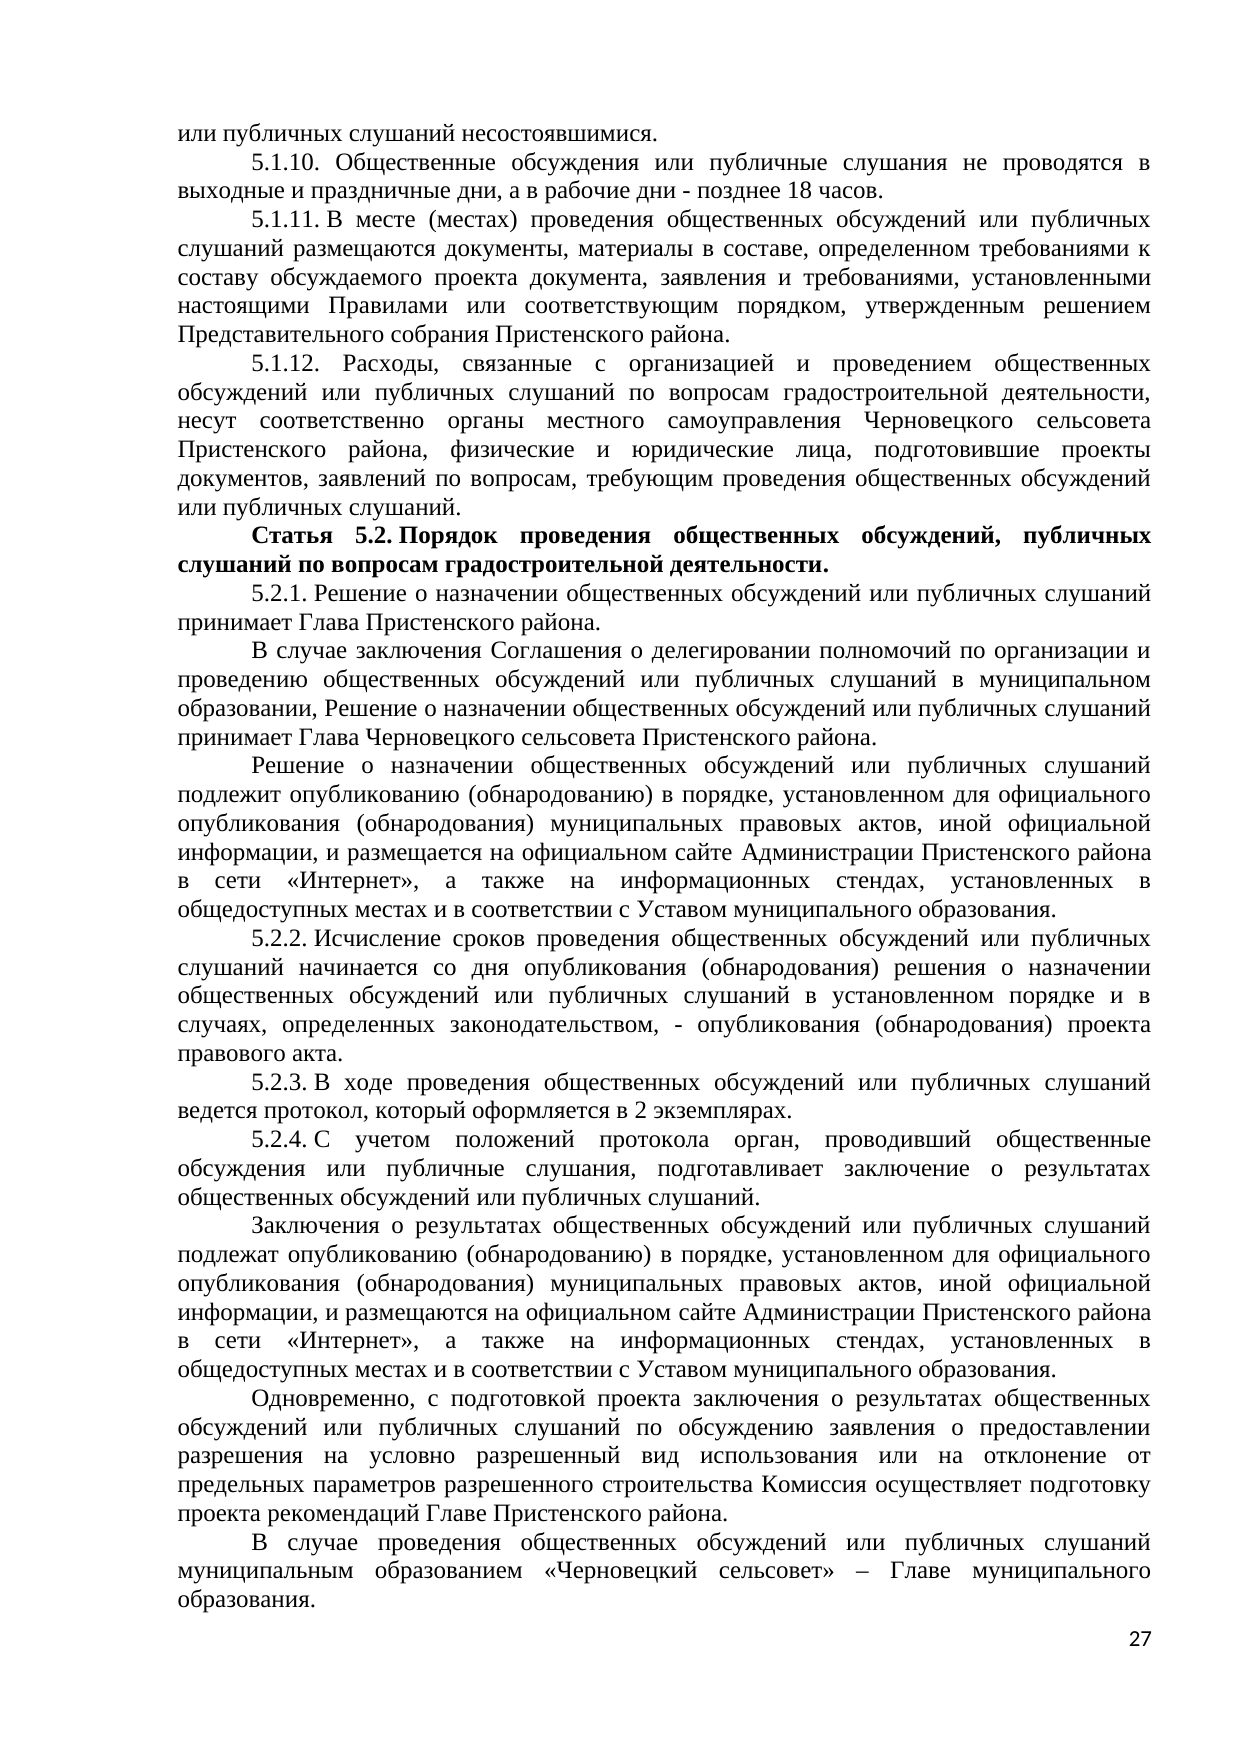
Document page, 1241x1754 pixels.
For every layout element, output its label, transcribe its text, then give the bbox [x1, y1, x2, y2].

text 5.2.2. Исчисление сроков проведения общественных обсуждений или публичных слушаний начинается со дня опубликования (обнародования) решения о назначении общественных обсуждений или публичных слушаний в установленном порядке и в случаях, определенных законодательством, - опубликования (обнародования) проекта правового акта. [177, 923, 1152, 1067]
text 5.1.12. Расходы, связанные с организацией и проведением общественных обсуждений или публичных слушаний по вопросам градостроительной деятельности, несут соответственно органы местного самоуправления Черновецкого сельсовета Пристенского района, физические и юридические лица, подготовившие проекты документов, заявлений по вопросам, требующим проведения общественных обсуждений или публичных слушаний. [177, 348, 1152, 521]
text 5.1.11. В месте (местах) проведения общественных обсуждений или публичных слушаний размещаются документы, материалы в составе, определенном требованиями к составу обсуждаемого проекта документа, заявления и требованиями, установленными настоящими Правилами или соответствующим порядком, утвержденным решением Представительного собрания Пристенского района. [177, 204, 1152, 348]
text 5.2.3. В ходе проведения общественных обсуждений или публичных слушаний ведется протокол, который оформляется в 2 экземплярах. [177, 1067, 1152, 1124]
text 5.1.10. Общественные обсуждения или публичные слушания не проводятся в выходные и праздничные дни, а в рабочие дни - позднее 18 часов. [177, 147, 1152, 204]
text 5.2.4. С учетом положений протокола орган, проводивший общественные обсуждения или публичные слушания, подготавливает заключение о результатах общественных обсуждений или публичных слушаний. [177, 1124, 1152, 1211]
list Статья 5.2. Порядок проведения общественных обсуждений, публичных слушаний по вопросам градостроительной деятельности. [177, 521, 1152, 578]
text 5.2.1. Решение о назначении общественных обсуждений или публичных слушаний принимает Глава Пристенского района. [177, 578, 1152, 636]
text В случае заключения Соглашения о делегировании полномочий по организации и проведению общественных обсуждений или публичных слушаний в муниципальном образовании, Решение о назначении общественных обсуждений или публичных слушаний принимает Глава Черновецкого сельсовета Пристенского района. [177, 636, 1152, 751]
text Заключения о результатах общественных обсуждений или публичных слушаний подлежат опубликованию (обнародованию) в порядке, установленном для официального опубликования (обнародования) муниципальных правовых актов, иной официальной информации, и размещаются на официальном сайте Администрации Пристенского района в сети «Интернет», а также на информационных стендах, установленных в общедоступных местах и в соответствии с Уставом муниципального образования. [177, 1211, 1152, 1383]
text В случае проведения общественных обсуждений или публичных слушаний муниципальным образованием «Черновецкий сельсовет» – Главе муниципального образования. [177, 1527, 1152, 1613]
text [177, 118, 1152, 147]
text Одновременно, с подготовкой проекта заключения о результатах общественных обсуждений или публичных слушаний по обсуждению заявления о предоставлении разрешения на условно разрешенный вид использования или на отклонение от предельных параметров разрешенного строительства Комиссия осуществляет подготовку проекта рекомендаций Главе Пристенского района. [177, 1383, 1152, 1527]
text Решение о назначении общественных обсуждений или публичных слушаний подлежит опубликованию (обнародованию) в порядке, установленном для официального опубликования (обнародования) муниципальных правовых актов, иной официальной информации, и размещается на официальном сайте Администрации Пристенского района в сети «Интернет», а также на информационных стендах, установленных в общедоступных местах и в соответствии с Уставом муниципального образования. [177, 751, 1152, 923]
